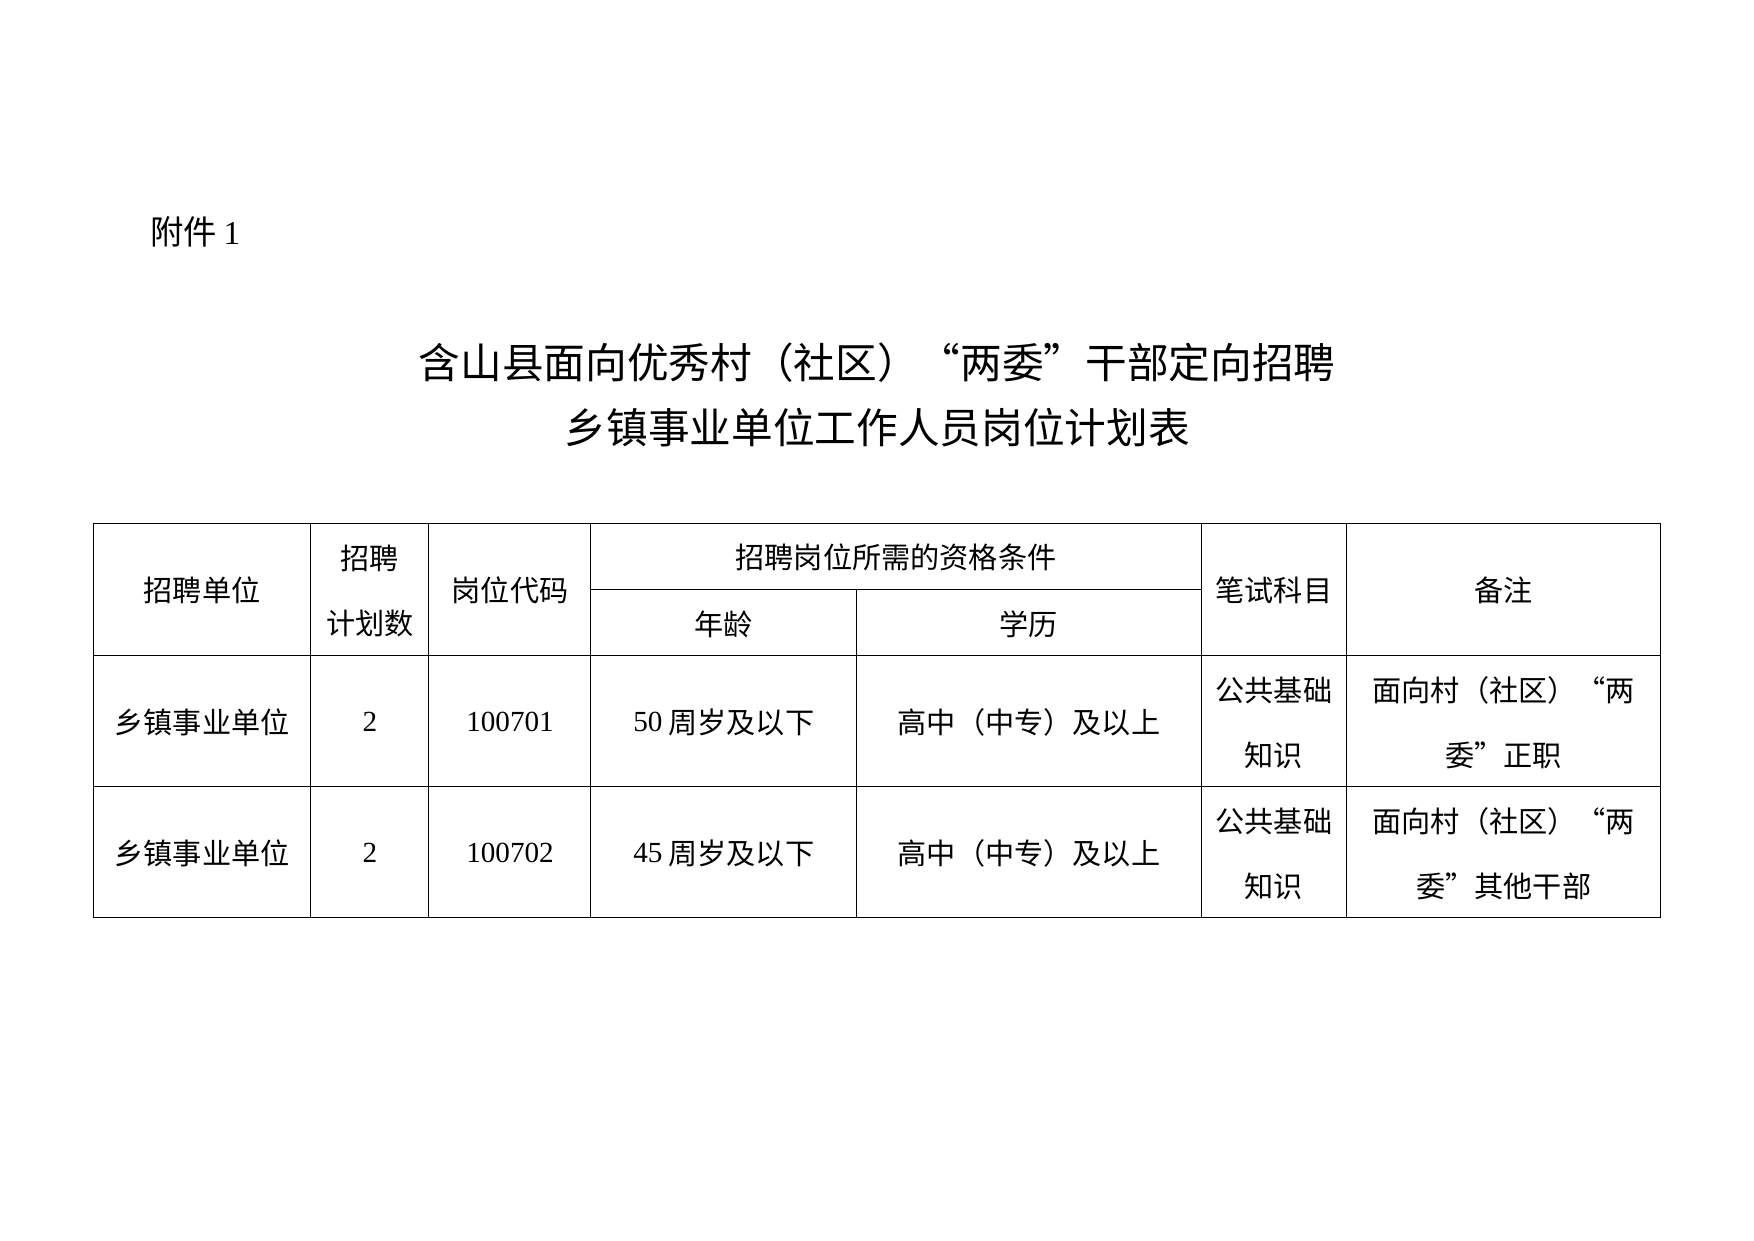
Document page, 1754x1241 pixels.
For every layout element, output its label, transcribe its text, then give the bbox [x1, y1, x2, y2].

table_header 招聘 计划数 [311, 524, 428, 655]
table_header 备注 [1347, 524, 1660, 655]
table_cell 乡镇事业单位 [94, 656, 310, 786]
table_cell 45周岁及以下 [591, 787, 856, 917]
table_cell 乡镇事业单位 [94, 787, 310, 917]
table_header 招聘单位 [94, 524, 310, 655]
table_cell 高中（中专）及以上 [857, 787, 1201, 917]
table_cell 2 [311, 656, 428, 786]
table_cell 100701 [429, 656, 590, 786]
table_cell 公共基础知识 [1202, 656, 1346, 786]
table_cell 2 [311, 787, 428, 917]
table_header 笔试科目 [1202, 524, 1346, 655]
text 附件1 [150, 198, 1604, 263]
text 含山县面向优秀村（社区）“两委”干部定向招聘 [150, 328, 1604, 393]
table_cell 面向村（社区）“两委”其他干部 [1347, 787, 1660, 917]
text 乡镇事业单位工作人员岗位计划表 [150, 393, 1604, 458]
table_cell 50周岁及以下 [591, 656, 856, 786]
table_cell 面向村（社区）“两委”正职 [1347, 656, 1660, 786]
table_cell 公共基础知识 [1202, 787, 1346, 917]
table_cell 学历 [857, 590, 1201, 655]
table_header 岗位代码 [429, 524, 590, 655]
table_header 招聘岗位所需的资格条件 [591, 524, 1201, 589]
table_cell 100702 [429, 787, 590, 917]
table_cell 年龄 [591, 590, 856, 655]
table_cell 高中（中专）及以上 [857, 656, 1201, 786]
